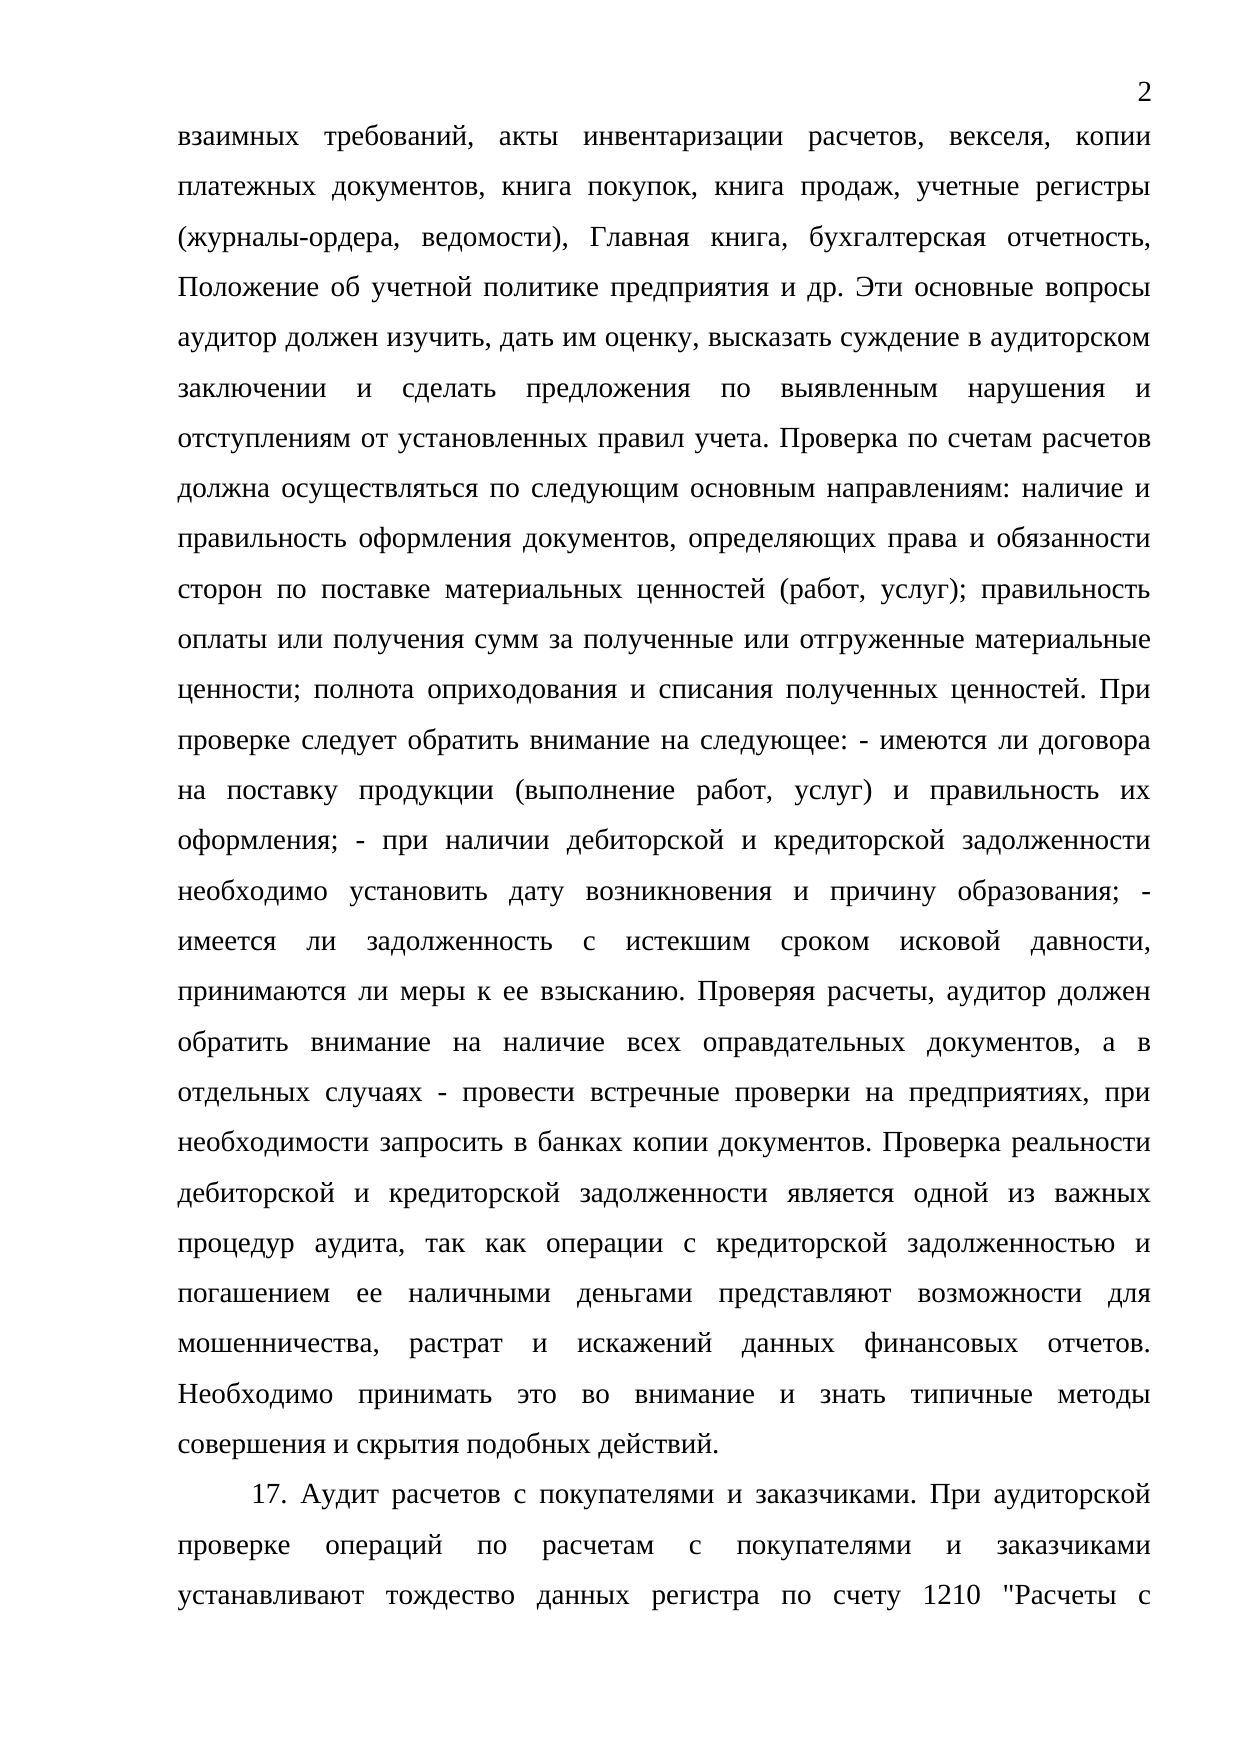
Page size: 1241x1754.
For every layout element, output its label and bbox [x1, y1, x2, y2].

text [177, 1477, 1152, 1611]
text [177, 118, 1152, 1460]
